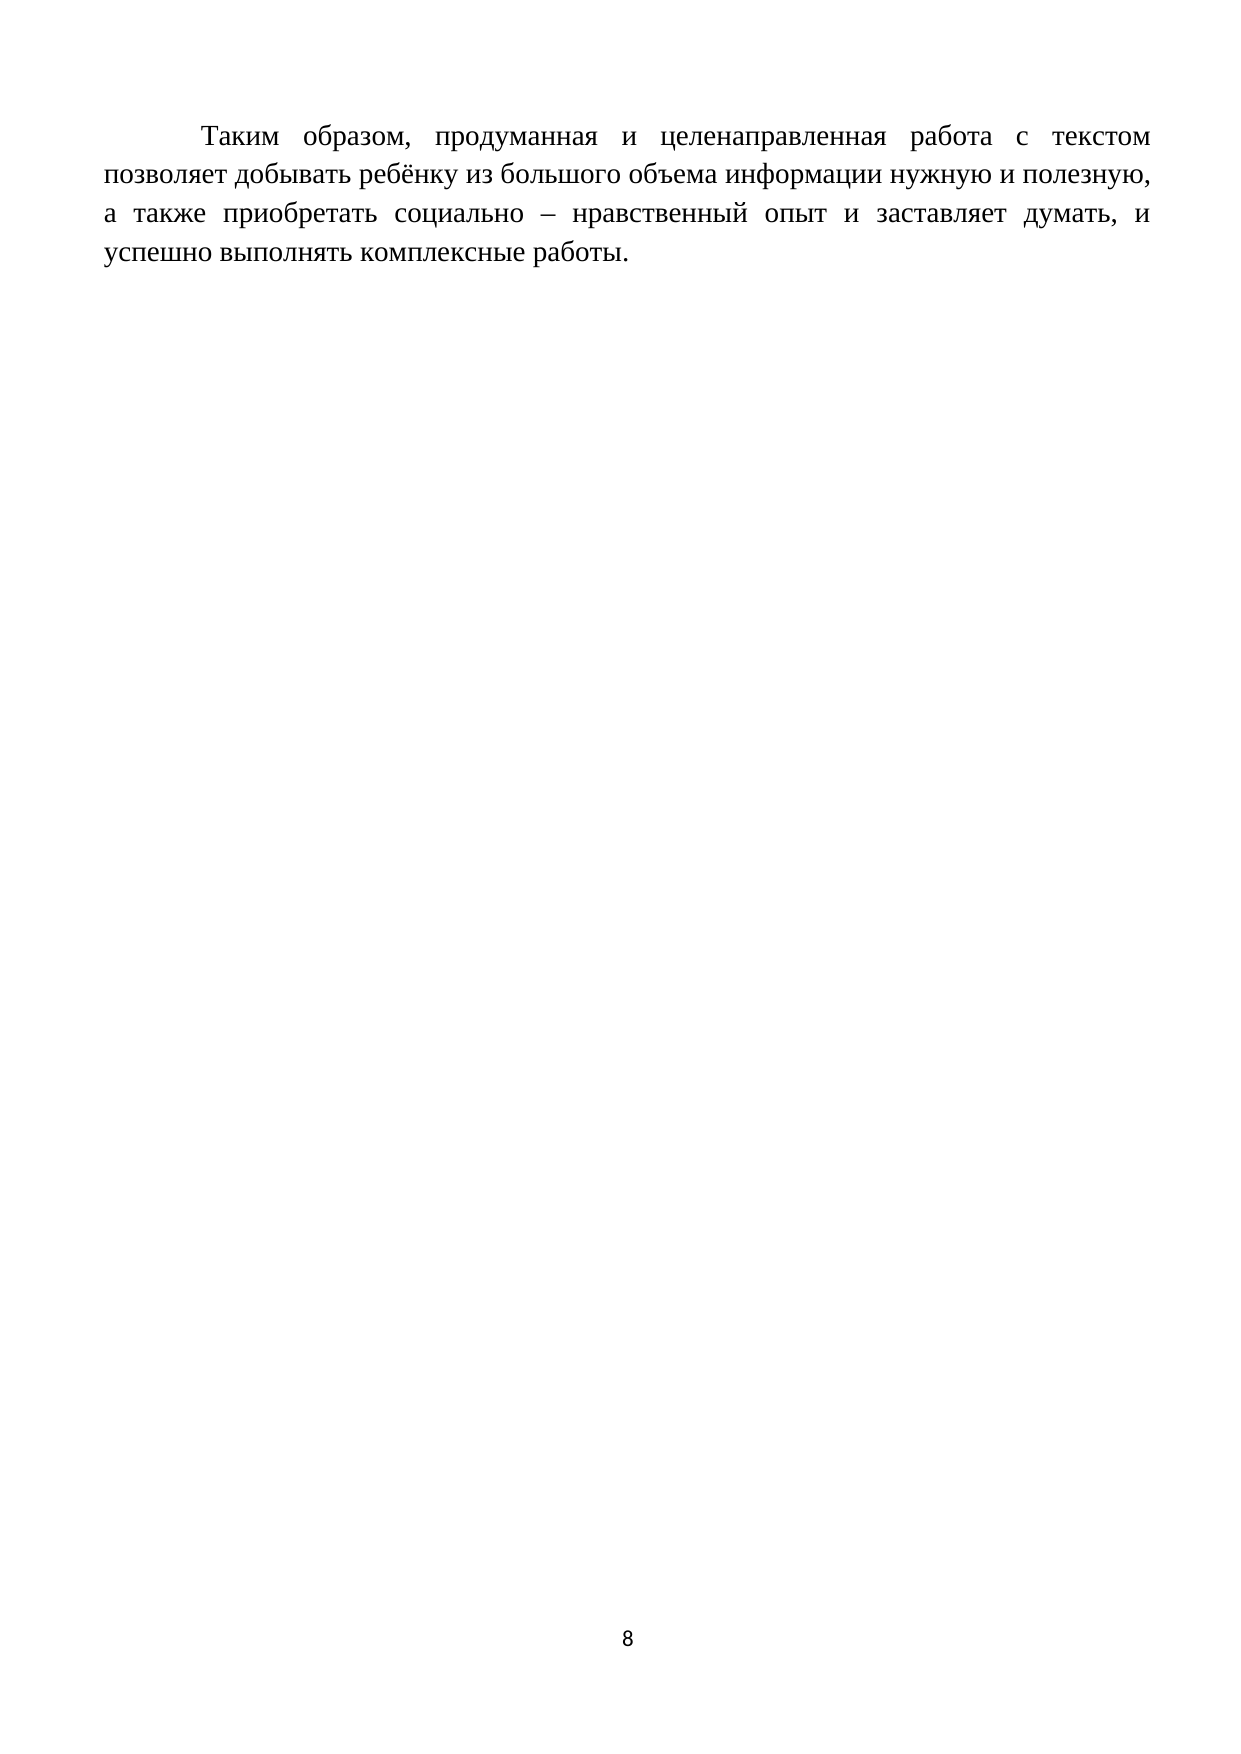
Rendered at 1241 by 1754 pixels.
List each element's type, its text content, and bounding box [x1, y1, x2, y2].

text Таким образом, продуманная и целенаправленная работа с текстом позволяет добывать ребёнку из большого объема информации нужную и полезную, а также приобретать социально – нравственный опыт и заставляет думать, и успешно выполнять комплексные работы. [103, 118, 1152, 267]
